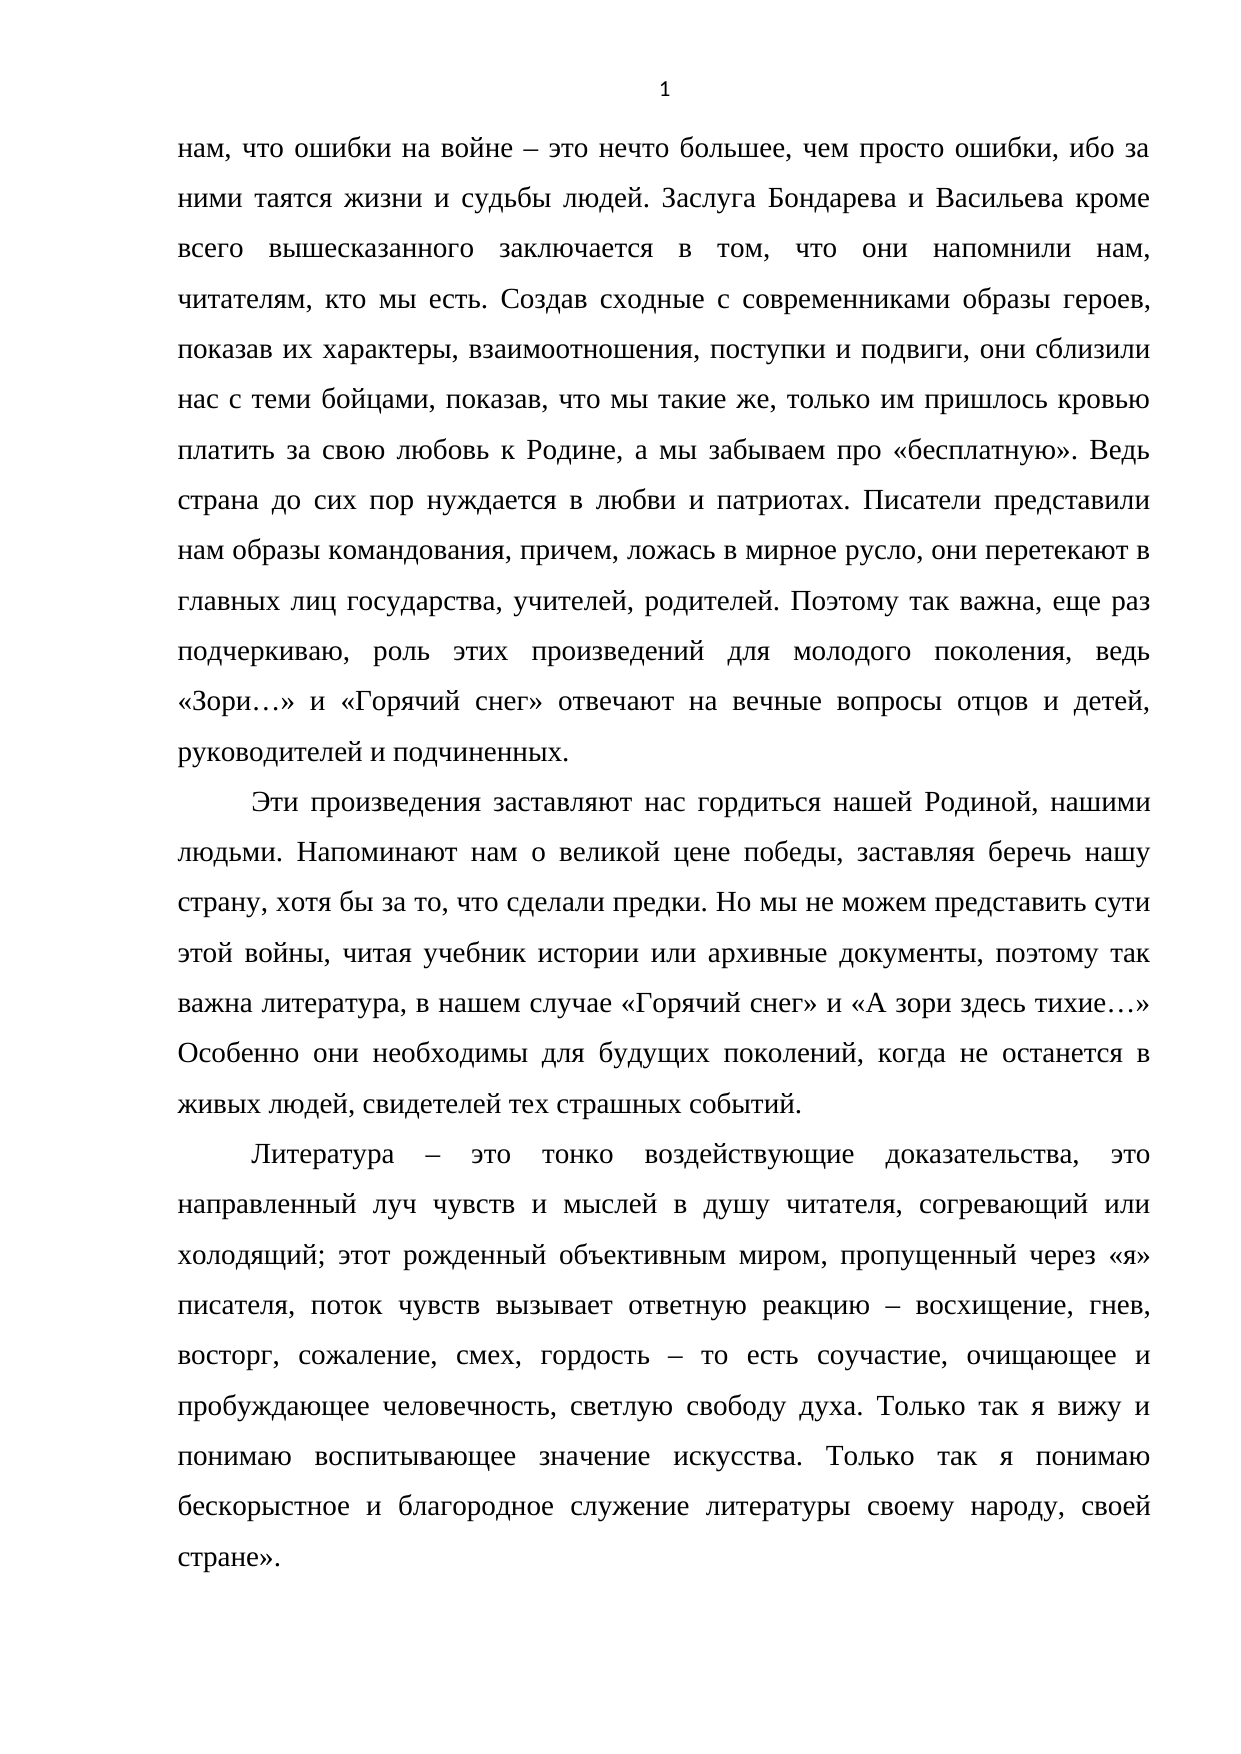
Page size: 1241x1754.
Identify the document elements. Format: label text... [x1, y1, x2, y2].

text Эти произведения заставляют нас гордиться нашей Родиной, нашими людьми. Напоминают нам о великой цене победы, заставляя беречь нашу страну, хотя бы за то, что сделали предки. Но мы не можем представить сути этой войны, читая учебник истории или архивные документы, поэтому так важна литература, в нашем случае «Горячий снег» и «А зори здесь тихие…» Особенно они необходимы для будущих поколений, когда не останется в живых людей, свидетелей тех страшных событий. [177, 784, 1152, 1119]
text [177, 130, 1152, 767]
text Литература – это тонко воздействующие доказательства, это направленный луч чувств и мыслей в душу читателя, согревающий или холодящий; этот рожденный объективным миром, пропущенный через «я» писателя, поток чувств вызывает ответную реакцию – восхищение, гнев, восторг, сожаление, смех, гордость – то есть соучастие, очищающее и пробуждающее человечность, светлую свободу духа. Только так я вижу и понимаю воспитывающее значение искусства. Только так я понимаю бескорыстное и благородное служение литературы своему народу, своей стране». [177, 1136, 1152, 1572]
